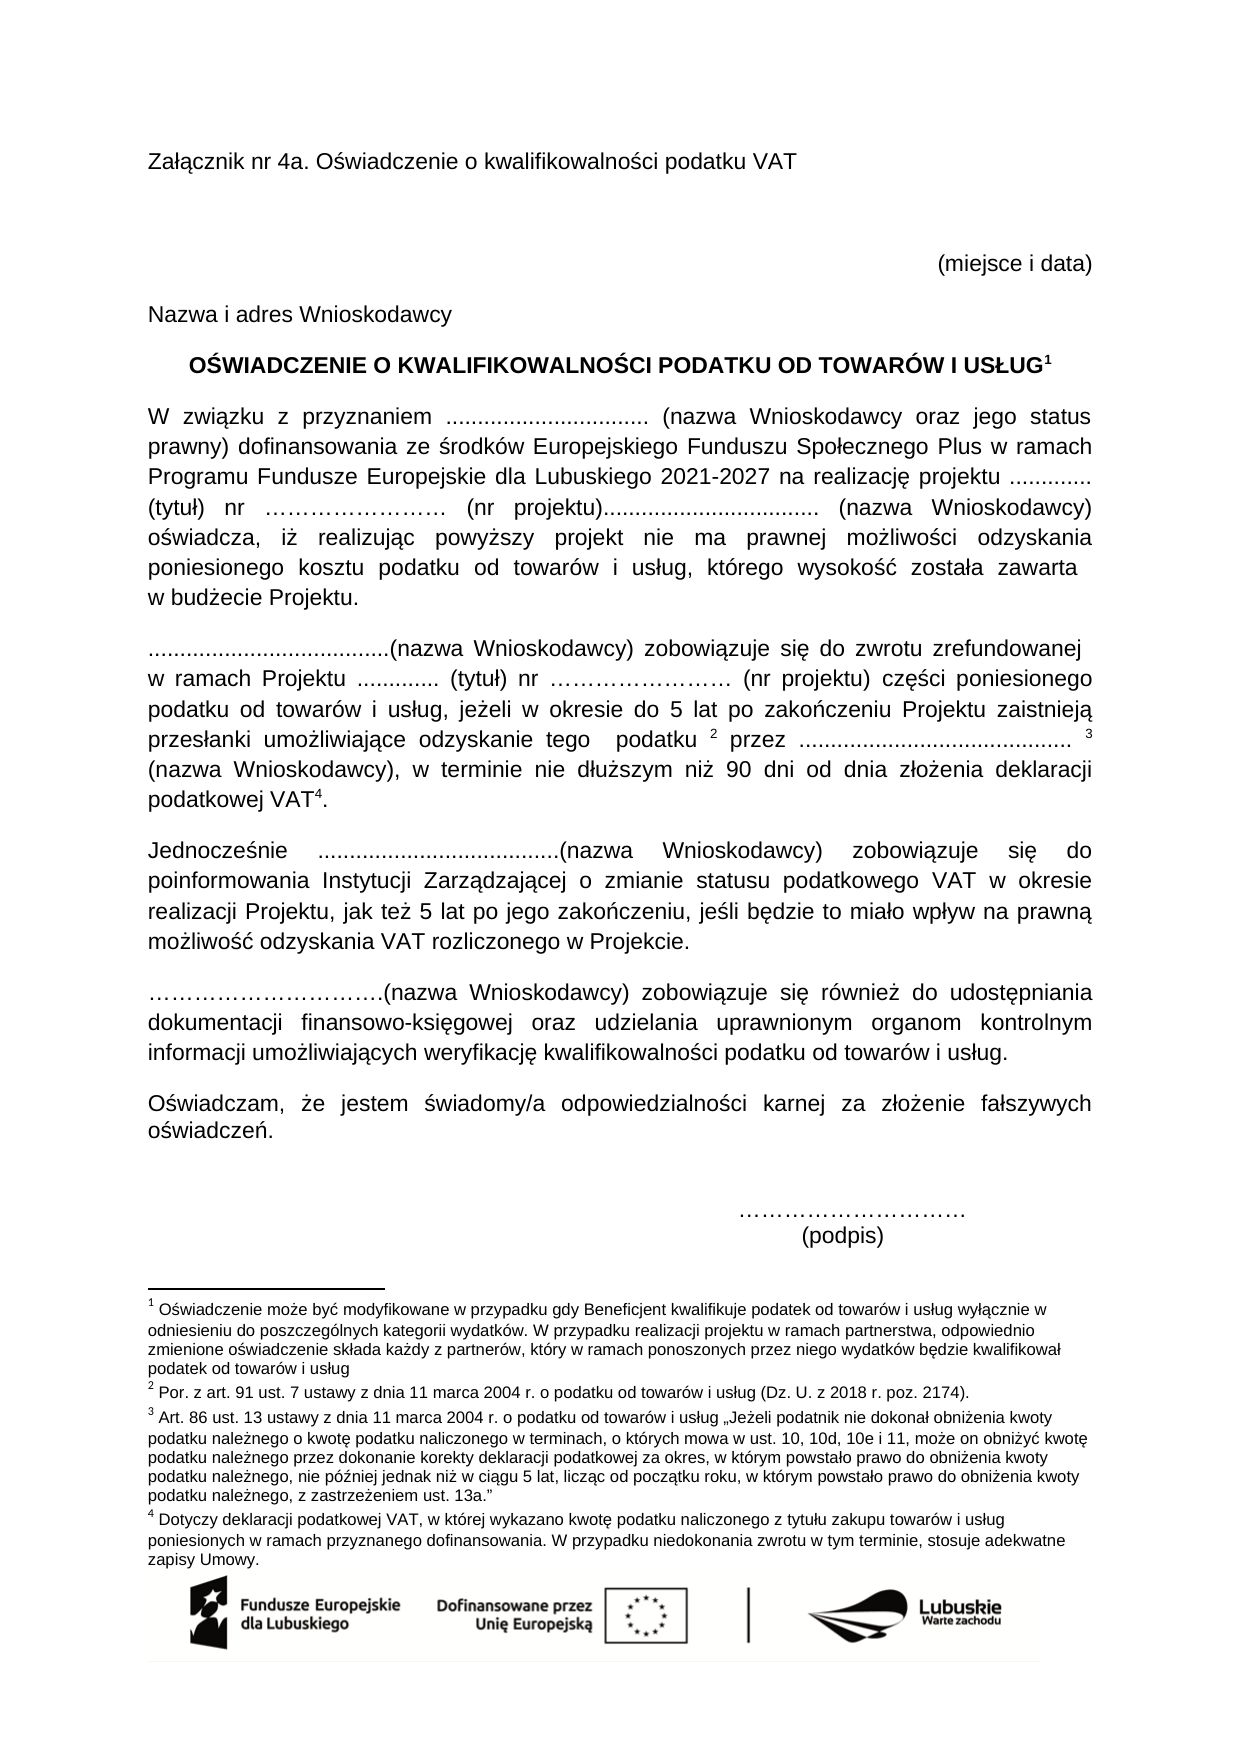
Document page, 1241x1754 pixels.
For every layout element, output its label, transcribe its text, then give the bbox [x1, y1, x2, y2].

text (miejsce i data) [148, 250, 1093, 276]
text Jednocześnie ......................................(nazwa Wnioskodawcy) zobowiązuje się do poinformowania Instytucji Zarządzającej o zmianie statusu podatkowego VAT w okresie realizacji Projektu, jak też 5 lat po jego zakończeniu, jeśli będzie to miało wpływ na prawną możliwość odzyskania VAT rozliczonego w Projekcie. [148, 837, 1093, 954]
text ………………………….(nazwa Wnioskodawcy) zobowiązuje się również do udostępniania dokumentacji finansowo-księgowej oraz udzielania uprawnionym organom kontrolnym informacji umożliwiających weryfikację kwalifikowalności podatku od towarów i usług. [148, 979, 1093, 1066]
text ......................................(nazwa Wnioskodawcy) zobowiązuje się do zwrotu zrefundowanej w ramach Projektu ............. (tytuł) nr …………………… (nr projektu) części poniesionego podatku od towarów i usług, jeżeli w okresie do 5 lat po zakończeniu Projektu zaistnieją przesłanki umożliwiające odzyskanie tego podatku przez ........................................... (nazwa Wnioskodawcy), w terminie nie dłuższym niż 90 dni od dnia złożenia deklaracji podatkowej VAT. [148, 635, 1093, 812]
picture [147, 1569, 1040, 1681]
text W związku z przyznaniem ................................ (nazwa Wnioskodawcy oraz jego status prawny) dofinansowania ze środków Europejskiego Funduszu Społecznego Plus w ramach Programu Fundusze Europejskie dla Lubuskiego 2021-2027 na realizację projektu ............. (tytuł) nr …………………… (nr projektu).................................. (nazwa Wnioskodawcy) oświadcza, iż realizując powyższy projekt nie ma prawnej możliwości odzyskania poniesionego kosztu podatku od towarów i usług, którego wysokość została zawarta w budżecie Projektu. [148, 403, 1093, 610]
text (podpis) [738, 1222, 1093, 1248]
text Załącznik nr 4a. Oświadczenie o kwalifikowalności podatku VAT [148, 148, 1093, 174]
text OŚWIADCZENIE O KWALIFIKOWALNOŚCI PODATKU OD TOWARÓW I USŁUG [148, 352, 1093, 378]
text Oświadczam, że jestem świadomy/a odpowiedzialności karnej za złożenie fałszywych oświadczeń. [148, 1090, 1093, 1143]
text ………………………… [738, 1196, 1093, 1222]
text Nazwa i adres Wnioskodawcy [148, 301, 1093, 327]
